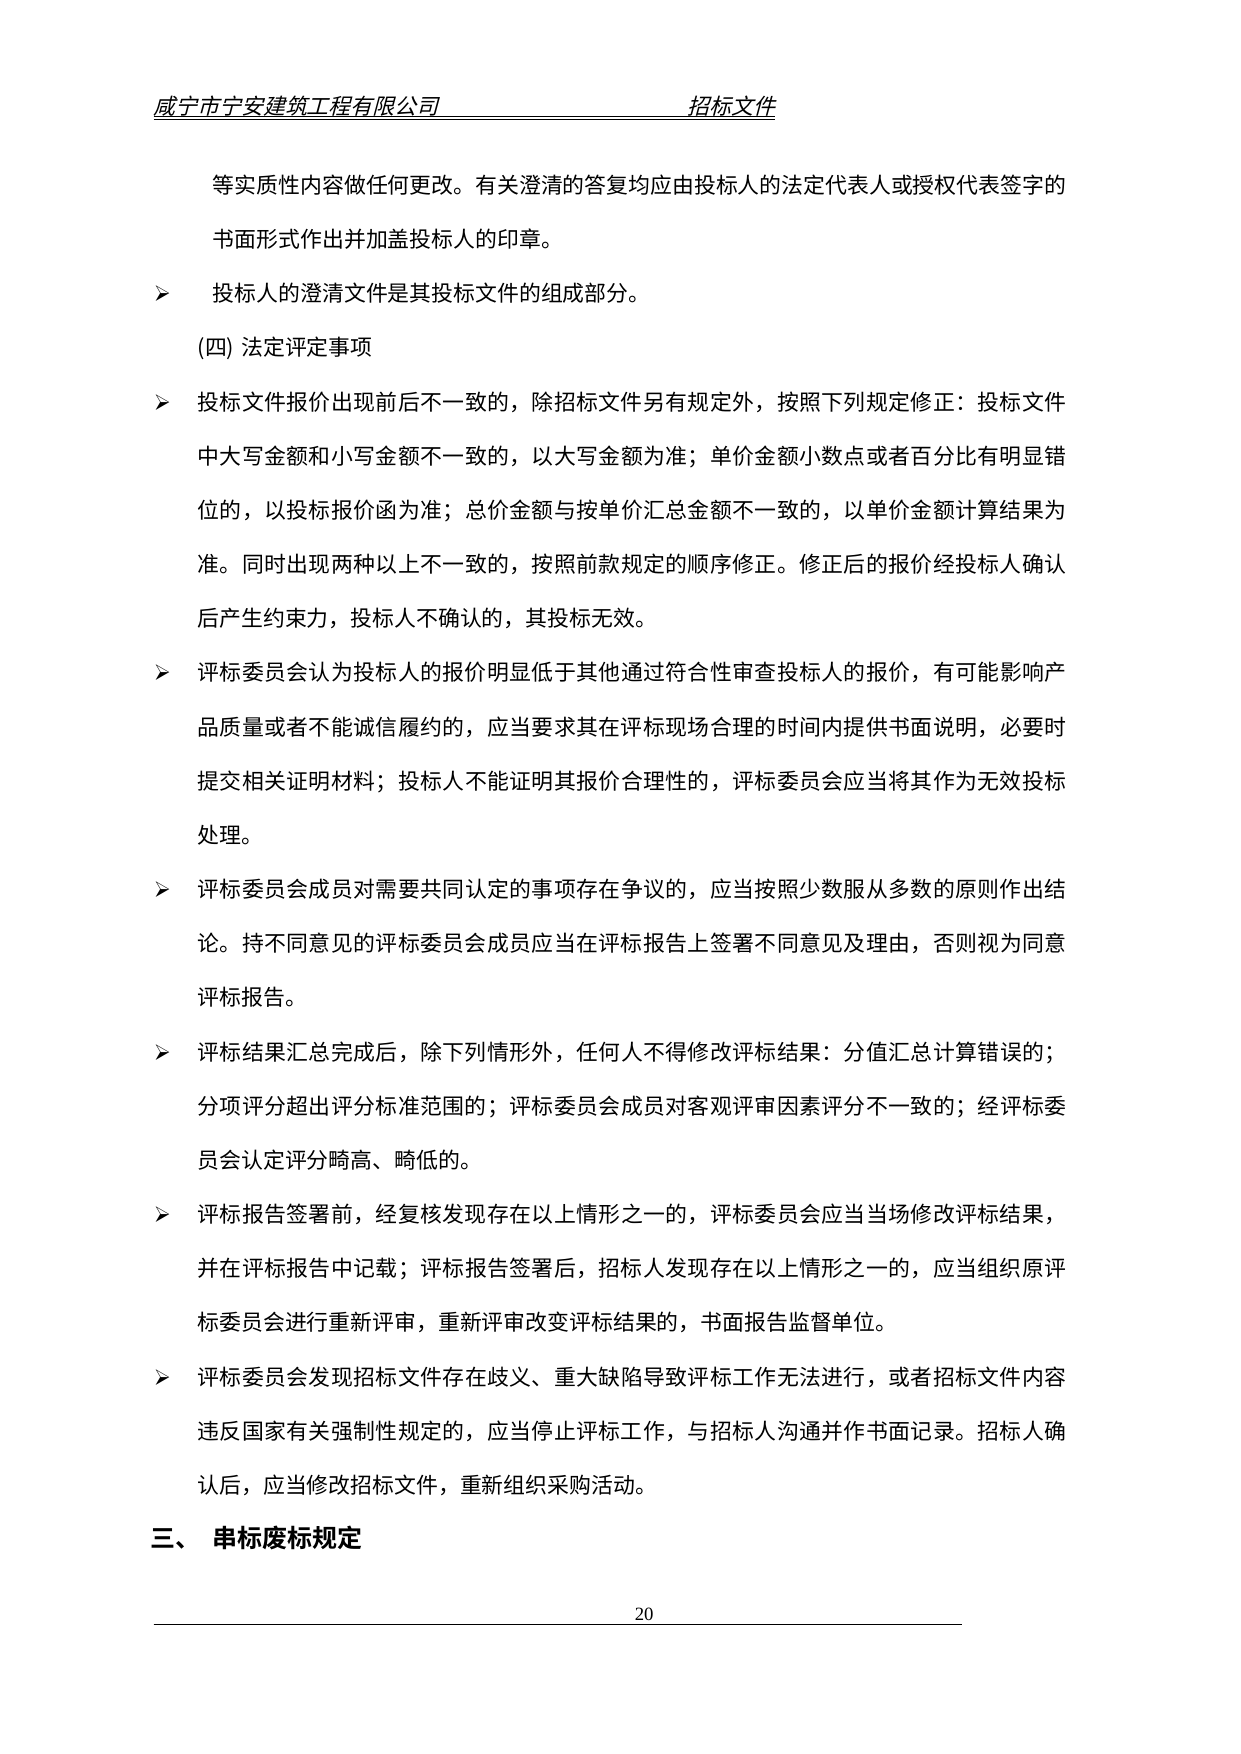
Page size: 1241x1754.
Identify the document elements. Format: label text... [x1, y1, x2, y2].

list 评标委员会成员对需要共同认定的事项存在争议的，应当按照少数服从多数的原则作出结论。持不同意见的评标委员会成员应当在评标报告上签署不同意见及理由，否则视为同意评标报告。 [153, 854, 1066, 1017]
list 评标委员会发现招标文件存在歧义、重大缺陷导致评标工作无法进行，或者招标文件内容违反国家有关强制性规定的，应当停止评标工作，与招标人沟通并作书面记录。招标人确认后，应当修改招标文件，重新组织采购活动。 [153, 1342, 1066, 1504]
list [153, 150, 1066, 258]
list 法定评定事项 [153, 312, 1066, 367]
list 串标废标规定 [150, 1504, 1066, 1558]
list 评标结果汇总完成后，除下列情形外，任何人不得修改评标结果：分值汇总计算错误的；分项评分超出评分标准范围的；评标委员会成员对客观评审因素评分不一致的；经评标委员会认定评分畸高、畸低的。 [153, 1017, 1066, 1179]
list 评标报告签署前，经复核发现存在以上情形之一的，评标委员会应当当场修改评标结果，并在评标报告中记载；评标报告签署后，招标人发现存在以上情形之一的，应当组织原评标委员会进行重新评审，重新评审改变评标结果的，书面报告监督单位。 [153, 1179, 1066, 1342]
list 投标人的澄清文件是其投标文件的组成部分。 [153, 258, 1066, 312]
list 投标文件报价出现前后不一致的，除招标文件另有规定外，按照下列规定修正：投标文件中大写金额和小写金额不一致的，以大写金额为准；单价金额小数点或者百分比有明显错位的，以投标报价函为准；总价金额与按单价汇总金额不一致的，以单价金额计算结果为准。同时出现两种以上不一致的，按照前款规定的顺序修正。修正后的报价经投标人确认后产生约束力，投标人不确认的，其投标无效。 [153, 367, 1066, 637]
list 评标委员会认为投标人的报价明显低于其他通过符合性审查投标人的报价，有可能影响产品质量或者不能诚信履约的，应当要求其在评标现场合理的时间内提供书面说明，必要时提交相关证明材料；投标人不能证明其报价合理性的，评标委员会应当将其作为无效投标处理。 [153, 637, 1066, 854]
